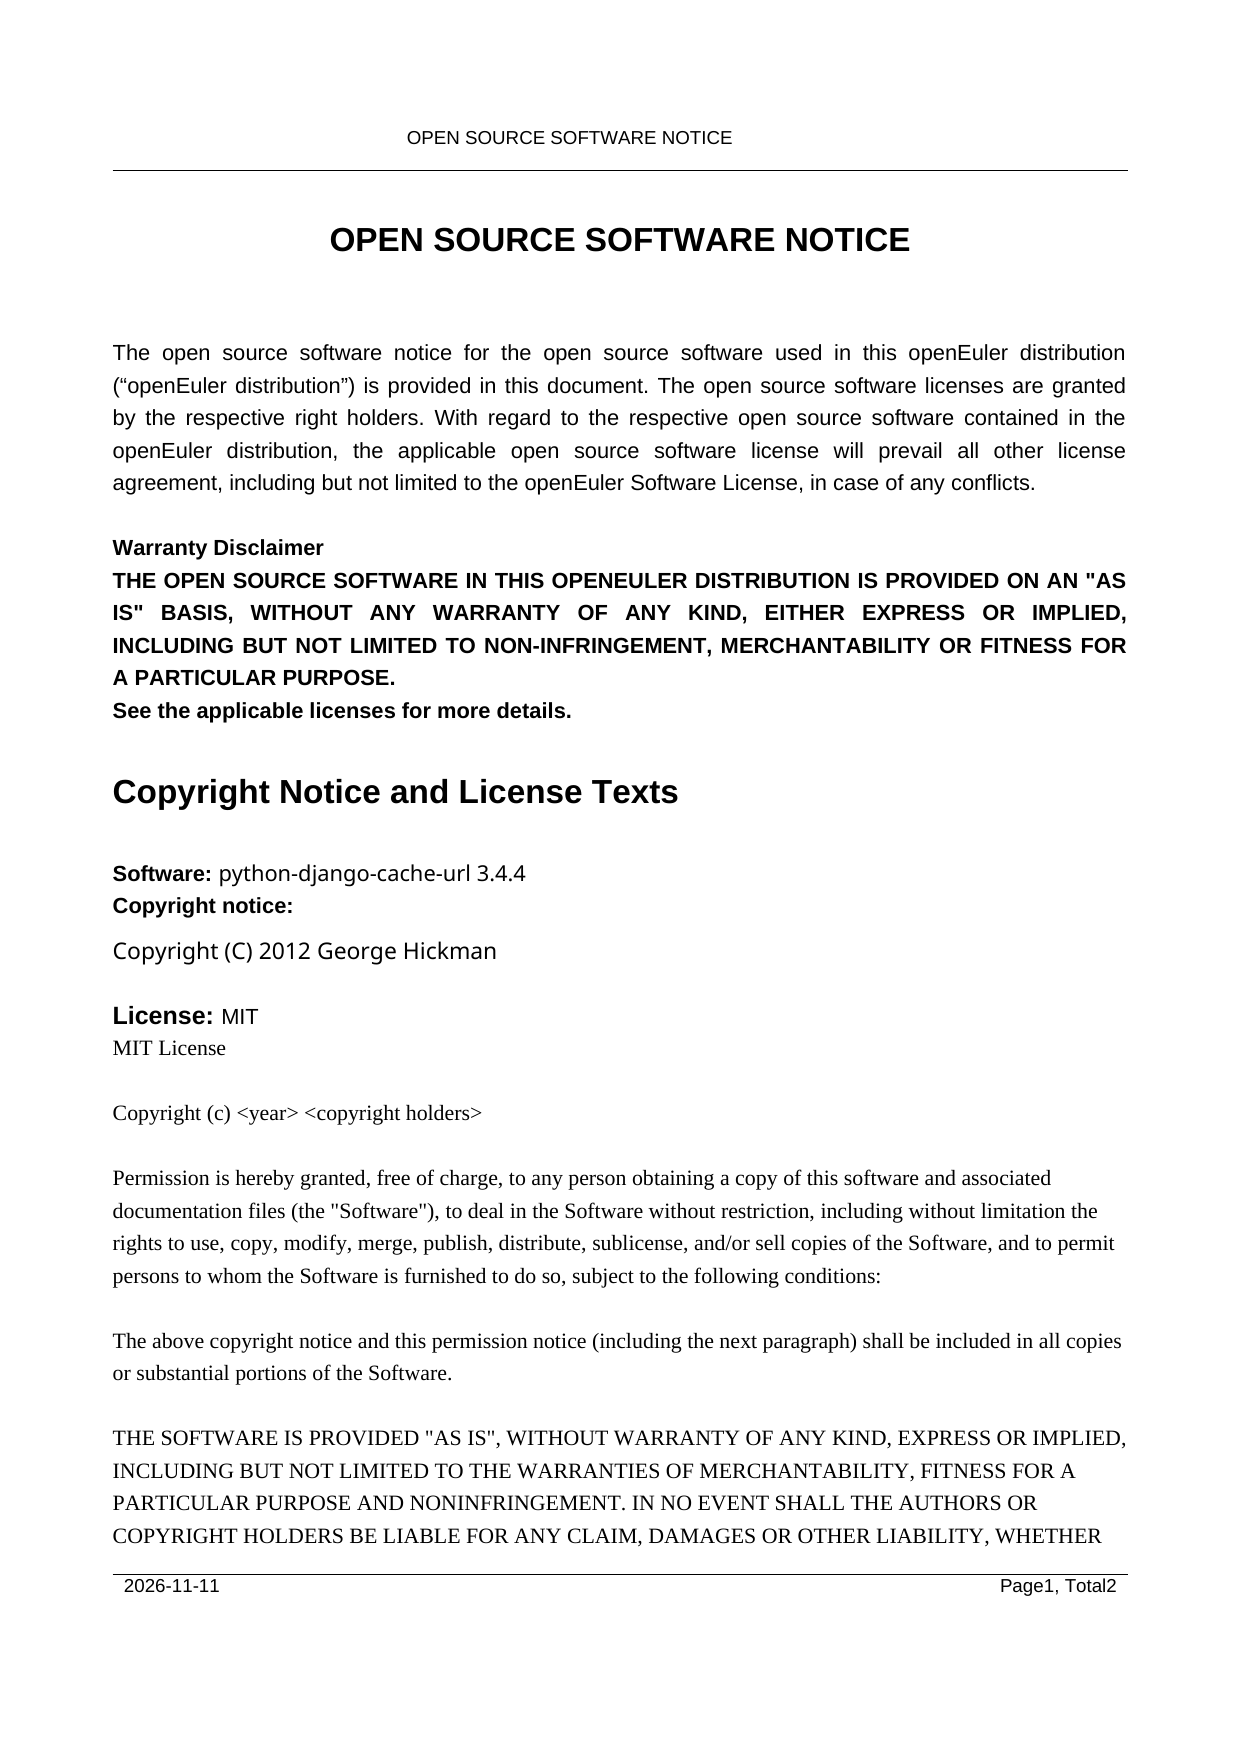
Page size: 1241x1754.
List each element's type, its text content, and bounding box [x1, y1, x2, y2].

text Copyright Notice and License Texts [112, 759, 1128, 824]
text THE OPEN SOURCE SOFTWARE IN THIS OPENEULER DISTRIBUTION IS PROVIDED ON AN "AS IS" BASIS, WITHOUT ANY WARRANTY OF ANY KIND, EITHER EXPRESS OR IMPLIED, INCLUDING BUT NOT LIMITED TO NON-INFRINGEMENT, MERCHANTABILITY OR FITNESS FOR A PARTICULAR PURPOSE. See the applicable licenses for more details. [112, 564, 1128, 726]
text License: MIT [112, 999, 1128, 1031]
text OPEN SOURCE SOFTWARE NOTICE [112, 206, 1128, 271]
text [112, 1031, 1128, 1551]
text Warranty Disclaimer [112, 531, 1128, 564]
text The open source software notice for the open source software used in this openEuler distribution (“openEuler distribution”) is provided in this document. The open source software licenses are granted by the respective right holders. With regard to the respective open source software contained in the openEuler distribution, the applicable open source software license will prevail all other license agreement, including but not limited to the openEuler Software License, in case of any conflicts. [112, 336, 1128, 499]
text Copyright (C) 2012 George Hickman [112, 934, 1128, 999]
title Software: python-django-cache-url 3.4.4 [112, 856, 1128, 889]
text Copyright notice: [112, 889, 1128, 921]
